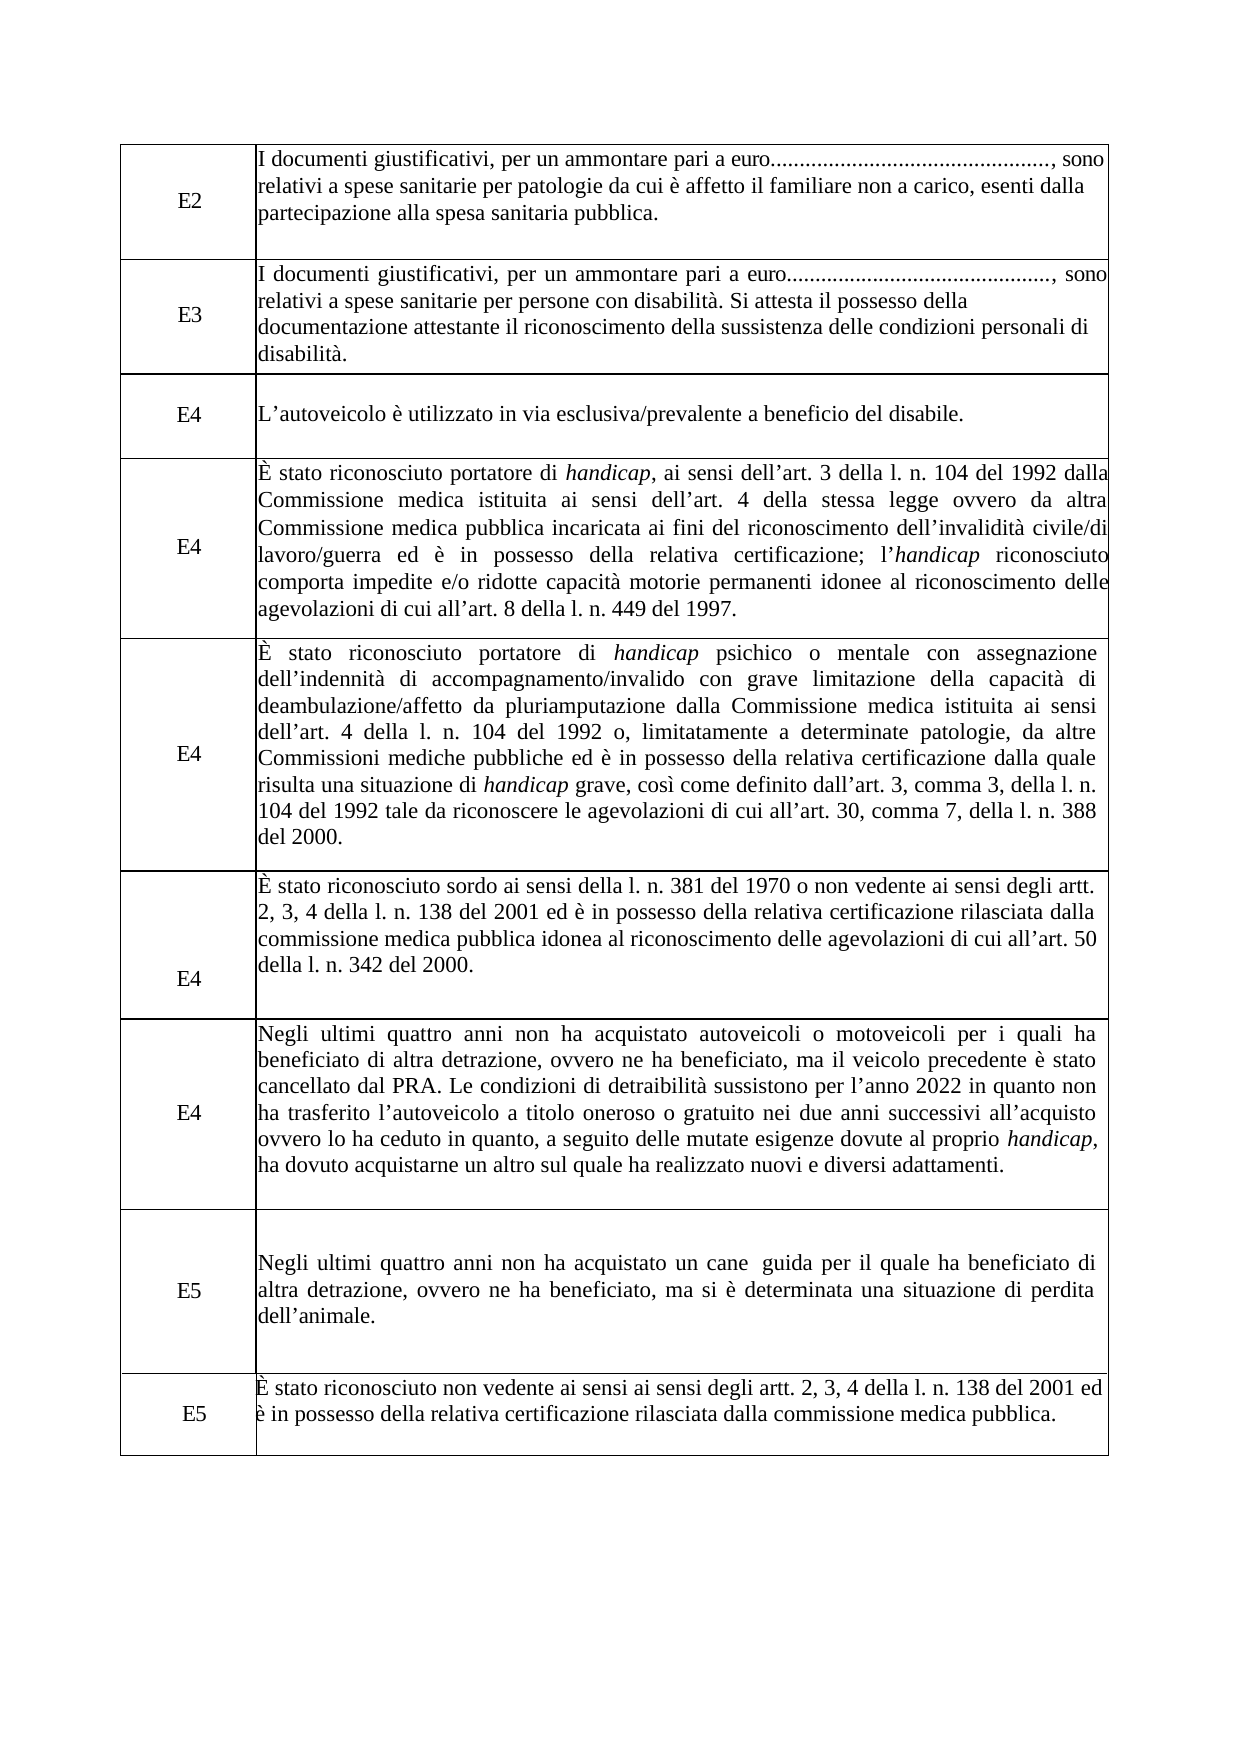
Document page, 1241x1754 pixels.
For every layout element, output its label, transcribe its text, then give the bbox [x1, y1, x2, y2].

table_header E2 [121, 145, 255, 258]
table_cell L’autoveicolo è utilizzato in via esclusiva/prevalente a beneficio del disabile. [257, 375, 1108, 458]
table_cell È stato riconosciuto non vedente ai sensi ai sensi degli artt. 2, 3, 4 della l. n. 138 del 2001 ed è in possesso della relativa certificazione rilasciata dalla commissione medica pubblica. [257, 1373, 1108, 1455]
table_cell E5 [121, 1210, 255, 1372]
table_cell E5 [121, 1374, 256, 1455]
table_cell Negli ultimi quattro anni non ha acquistato un cane guida per il quale ha beneficiato di altra detrazione, ovvero ne ha beneficiato, ma si è determinata una situazione di perdita dell’animale. [257, 1210, 1108, 1372]
table_cell E4 [121, 639, 255, 870]
table_cell E3 [121, 260, 255, 373]
table_cell E4 [121, 459, 255, 637]
table_cell Negli ultimi quattro anni non ha acquistato autoveicoli o motoveicoli per i quali ha beneficiato di altra detrazione, ovvero ne ha beneficiato, ma il veicolo precedente è stato cancellato dal PRA. Le condizioni di detraibilità sussistono per l’anno 2022 in quanto non ha trasferito l’autoveicolo a titolo oneroso o gratuito nei due anni successivi all’acquisto ovvero lo ha ceduto in quanto, a seguito delle mutate esigenze dovute al proprio handicap, ha dovuto acquistarne un altro sul quale ha realizzato nuovi e diversi adattamenti. [257, 1020, 1108, 1208]
table_cell E4 [121, 375, 255, 458]
table_cell È stato riconosciuto sordo ai sensi della l. n. 381 del 1970 o non vedente ai sensi degli artt. 2, 3, 4 della l. n. 138 del 2001 ed è in possesso della relativa certificazione rilasciata dalla commissione medica pubblica idonea al riconoscimento delle agevolazioni di cui all’art. 50 della l. n. 342 del 2000. [257, 872, 1108, 1018]
table_header I documenti giustificativi, per un ammontare pari a euro , sono relativi a spese sanitarie per patologie da cui è affetto il familiare non a carico, esenti dalla partecipazione alla spesa sanitaria pubblica. [257, 145, 1108, 258]
table_cell E4 [121, 872, 255, 1018]
table_cell E4 [121, 1020, 255, 1208]
table_cell È stato riconosciuto portatore di handicap psichico o mentale con assegnazione dell’indennità di accompagnamento/invalido con grave limitazione della capacità di deambulazione/affetto da pluriamputazione dalla Commissione medica istituita ai sensi dell’art. 4 della l. n. 104 del 1992 o, limitatamente a determinate patologie, da altre Commissioni mediche pubbliche ed è in possesso della relativa certificazione dalla quale risulta una situazione di handicap grave, così come definito dall’art. 3, comma 3, della l. n. 104 del 1992 tale da riconoscere le agevolazioni di cui all’art. 30, comma 7, della l. n. 388 del 2000. [257, 639, 1108, 870]
table_cell I documenti giustificativi, per un ammontare pari a euro , sono relativi a spese sanitarie per persone con disabilità. Si attesta il possesso della documentazione attestante il riconoscimento della sussistenza delle condizioni personali di disabilità. [257, 260, 1108, 373]
table_cell È stato riconosciuto portatore di handicap, ai sensi dell’art. 3 della l. n. 104 del 1992 dalla Commissione medica istituita ai sensi dell’art. 4 della stessa legge ovvero da altra Commissione medica pubblica incaricata ai fini del riconoscimento dell’invalidità civile/di lavoro/guerra ed è in possesso della relativa certificazione; l’handicap riconosciuto comporta impedite e/o ridotte capacità motorie permanenti idonee al riconoscimento delle agevolazioni di cui all’art. 8 della l. n. 449 del 1997. [257, 459, 1108, 637]
